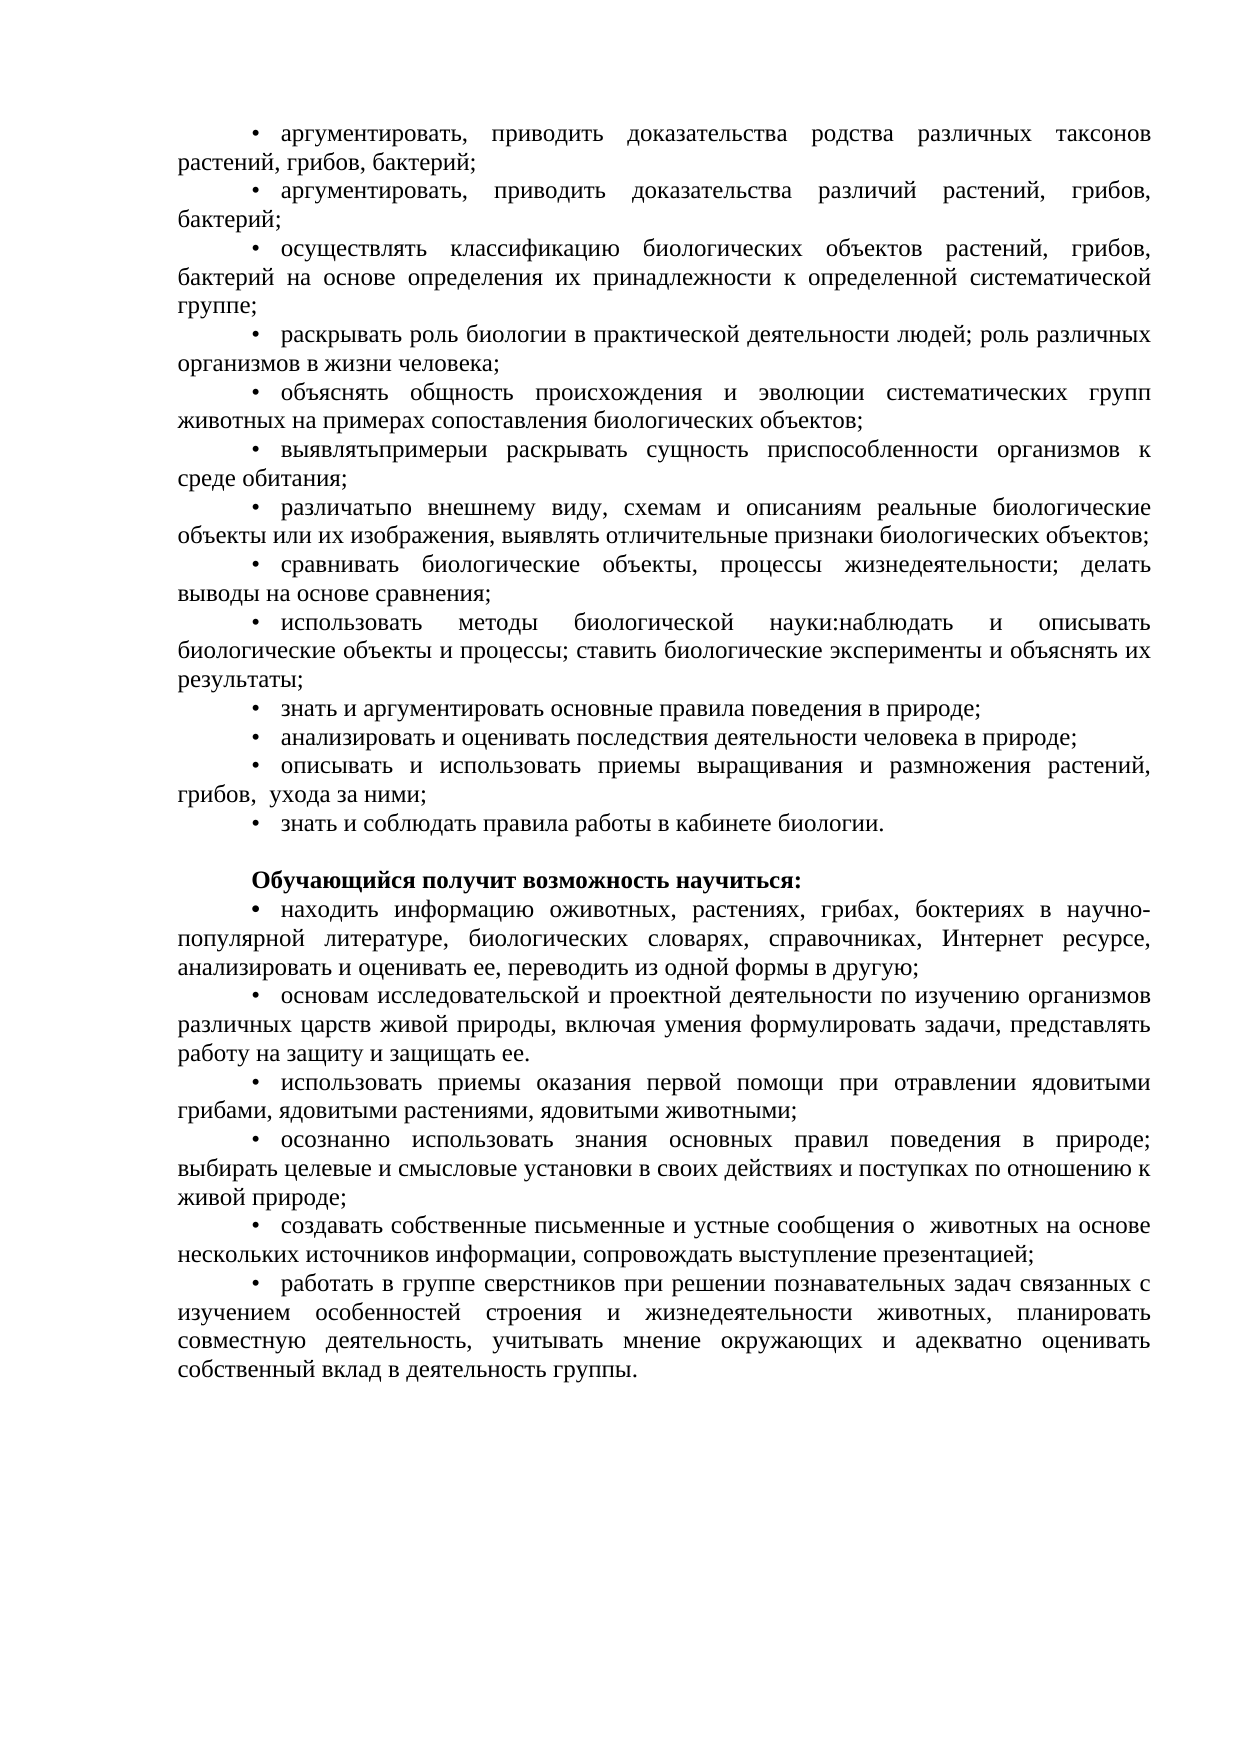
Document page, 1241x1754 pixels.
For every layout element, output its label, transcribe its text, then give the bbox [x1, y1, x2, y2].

list аргументировать, приводить доказательства родства различных таксонов растений, грибов, бактерий; [177, 118, 1152, 176]
list аргументировать, приводить доказательства различий растений, грибов, бактерий; [177, 176, 1152, 233]
list описывать и использовать приемы выращивания и размножения растений, грибов, ухода за ними; [177, 751, 1152, 808]
list осуществлять классификацию биологических объектов растений, грибов, бактерий на основе определения их принадлежности к определенной систематической группе; [177, 233, 1152, 319]
list раскрывать роль биологии в практической деятельности людей; роль различных организмов в жизни человека; [177, 319, 1152, 377]
list выявлятьпримерыи раскрывать сущность приспособленности организмов к среде обитания; [177, 434, 1152, 492]
list использовать методы биологической науки:наблюдать и описывать биологические объекты и процессы; ставить биологические эксперименты и объяснять их результаты; [177, 607, 1152, 693]
list различатьпо внешнему виду, схемам и описаниям реальные биологические объекты или их изображения, выявлять отличительные признаки биологических объектов; [177, 492, 1152, 549]
list использовать приемы оказания первой помощи при отравлении ядовитыми грибами, ядовитыми растениями, ядовитыми животными; [177, 1067, 1152, 1124]
list осознанно использовать знания основных правил поведения в природе; выбирать целевые и смысловые установки в своих действиях и поступках по отношению к живой природе; [177, 1124, 1152, 1211]
list анализировать и оценивать последствия деятельности человека в природе; [177, 722, 1152, 751]
list находить информацию оживотных, растениях, грибах, боктериях в научно-популярной литературе, биологических словарях, справочниках, Интернет ресурсе, анализировать и оценивать ее, переводить из одной формы в другую; [177, 894, 1152, 981]
list основам исследовательской и проектной деятельности по изучению организмов различных царств живой природы, включая умения формулировать задачи, представлять работу на защиту и защищать ее. [177, 981, 1152, 1067]
text Обучающийся получит возможность научиться: [177, 866, 1152, 894]
list сравнивать биологические объекты, процессы жизнедеятельности; делать выводы на основе сравнения; [177, 549, 1152, 607]
list создавать собственные письменные и устные сообщения о животных на основе нескольких источников информации, сопровождать выступление презентацией; [177, 1211, 1152, 1268]
list работать в группе сверстников при решении познавательных задач связанных с изучением особенностей строения и жизнедеятельности животных, планировать совместную деятельность, учитывать мнение окружающих и адекватно оценивать собственный вклад в деятельность группы. [177, 1268, 1152, 1383]
list объяснять общность происхождения и эволюции систематических групп животных на примерах сопоставления биологических объектов; [177, 377, 1152, 434]
list знать и аргументировать основные правила поведения в природе; [177, 693, 1152, 722]
list знать и соблюдать правила работы в кабинете биологии. [177, 808, 1152, 837]
